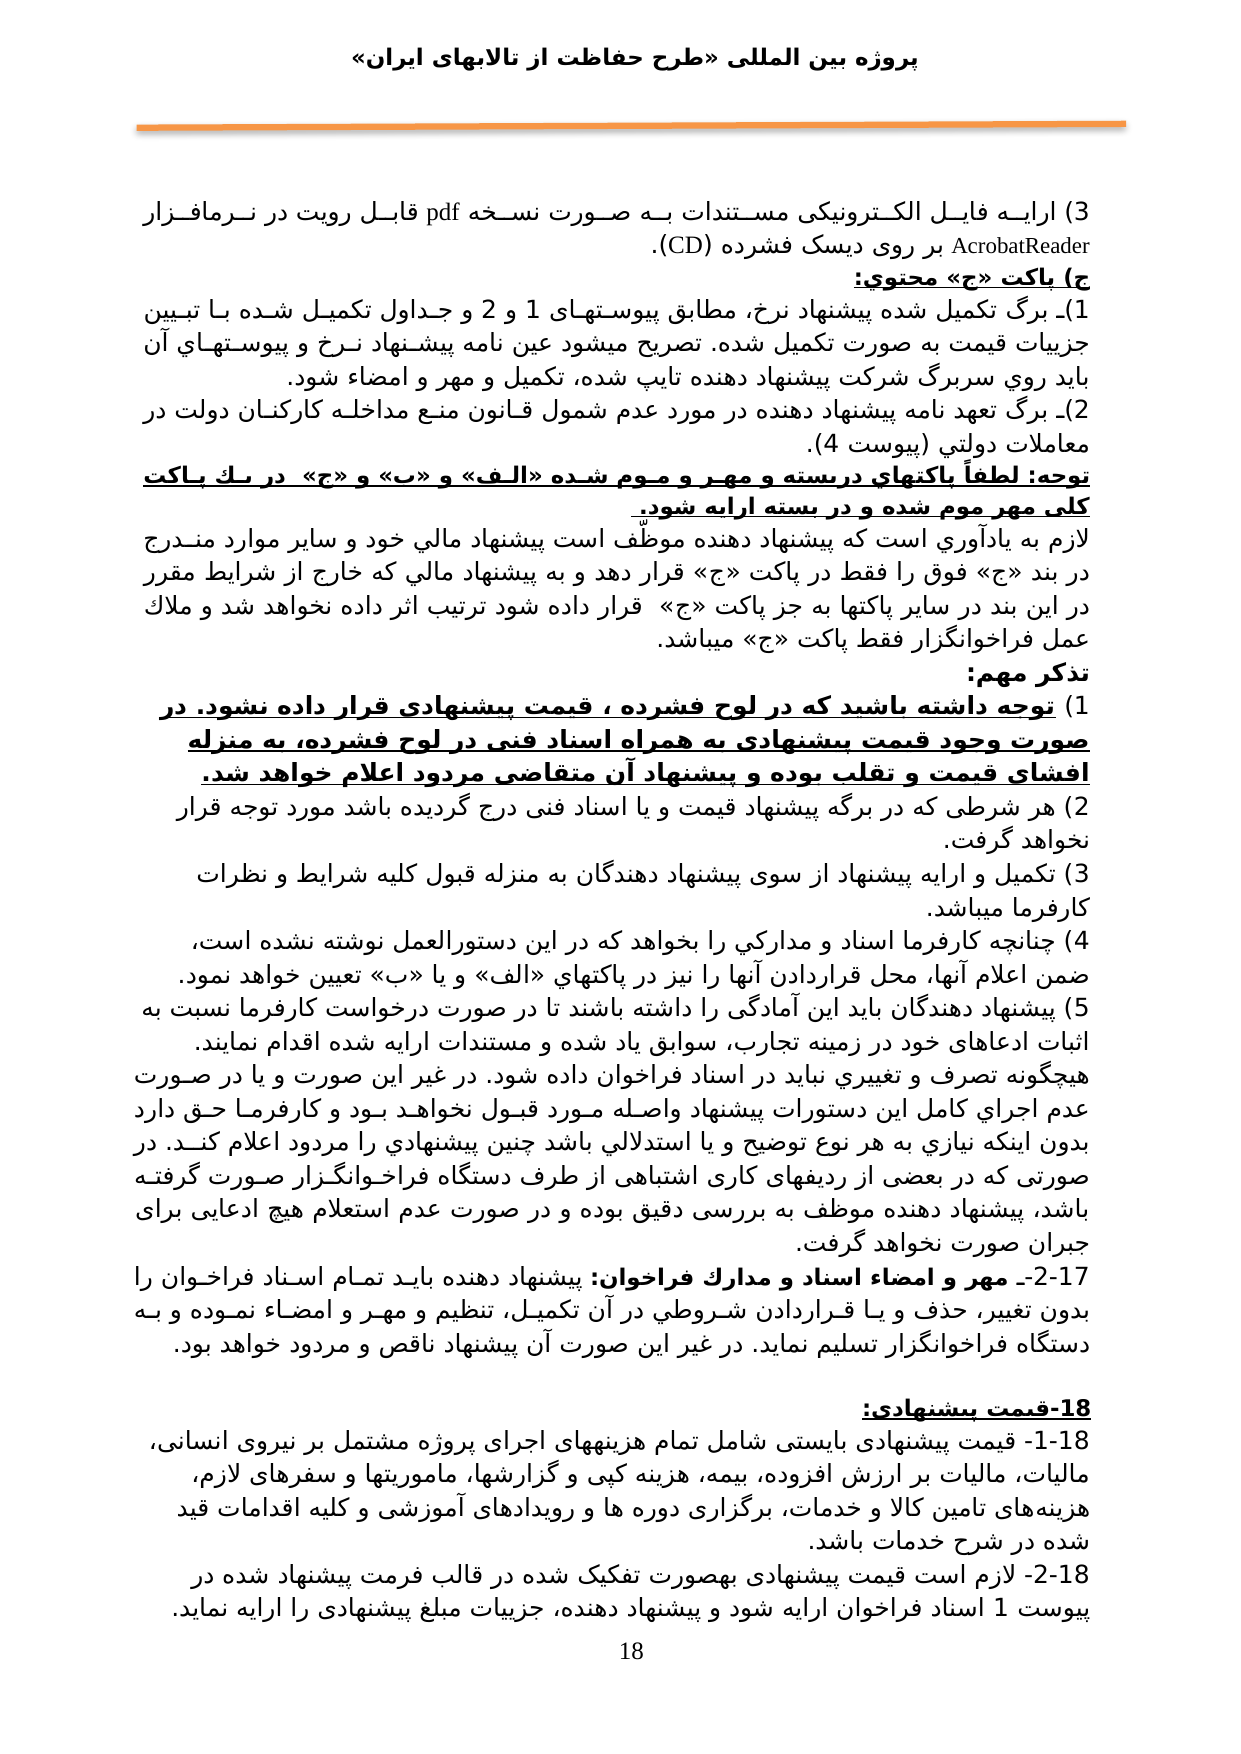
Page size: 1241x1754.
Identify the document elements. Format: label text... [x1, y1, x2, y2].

text 2-17- مهر و امضاء اسناد و مدارك فراخوان: پيشنهاد دهنده بايد تمام اسناد فراخوان را بدون تغيير، حذف و يا قراردادن شروطي در آن تكميل، تنظيم و مهر و امضاء نموده و به دستگاه فراخوانگزار تسليم نمايد. در غير اين صورت آن پيشنهاد ناقص و مردود خواهد بود. [134, 1262, 1090, 1358]
text لازم به يادآوري است كه پيشنهاد دهنده موظّف است پيشنهاد مالي خود و ساير موارد مندرج در بند «ج» فوق را فقط در پاكت «ج» قرار دهد و به پيشنهاد مالي كه خارج از شرايط مقرر در اين بند در ساير پاكتها به جز پاكت «ج» قرار داده شود ترتيب اثر داده نخواهد شد و ملاك عمل فراخوانگزار فقط پاكت «ج» ميباشد. [143, 524, 1090, 653]
text توجه: لطفاً پاكتهاي دربسته و مهر و موم شده «الف» و «ب» و «ج» در يك پاكت کلی مهر موم شده و در بسته ارایه شود. [143, 487, 1090, 520]
list 18-قیمت پیشنهادی: [134, 1395, 1092, 1422]
text 2-18- لازم است قیمت پیشنهادی بهصورت تفکیک شده در قالب فرمت پیشنهاد شده در پیوست 1 اسناد فراخوان ارایه شود و پیشنهاد دهنده، جزییات مبلغ پیشنهادی را ارایه نماید. [134, 1560, 1090, 1623]
text 5) پیشنهاد دهندگان باید این آمادگی را داشته باشند تا در صورت درخواست کارفرما نسبت به اثبات ادعاهای خود در زمینه تجارب، سوابق یاد شده و مستندات ارایه شده اقدام نمایند. [134, 993, 1090, 1056]
text 3) تکمیل و ارایه پیشنهاد از سوی پیشنهاد دهندگان به منزله قبول کلیه شرایط و نظرات کارفرما میباشد. [134, 859, 1090, 922]
text 2) هر شرطی که در برگه پیشنهاد قیمت و یا اسناد فنی درج گردیده باشد مورد توجه قرار نخواهد گرفت. [134, 792, 1090, 855]
text 3) ارایه فایل الکترونیکی مستندات به صورت نسخه pdf قابل رویت در نرمافزار AcrobatReader بر روی دیسک فشرده (CD). [143, 197, 1090, 260]
text 1) توجه داشته باشید که در لوح فشرده ، قیمت پیشنهادی قرار داده نشود. در صورت وجود قیمت پیشنهادی به همراه اسناد فنی در لوح فشرده، به منزله افشای قیمت و تقلب بوده و پیشنهاد آن متقاضی مردود اعلام خواهد شد. [134, 691, 1090, 788]
text 1) برگ تكميل شده پيشنهاد نرخ، مطابق پیوستهای 1 و 2 و جداول تکمیل شده با تبیین جزییات قیمت به صورت تكميل شده. تصريح ميشود عين نامه پيشنهاد نرخ و پيوستهاي آن بايد روي سربرگ شركت پیشنهاد دهنده تایپ شده، تكميل و مهر و امضاء شود. [143, 295, 1090, 391]
text 4) چنانچه کارفرما اسناد و مداركي را بخواهد كه در اين دستورالعمل نوشته نشده است، ضمن اعلام آنها، محل قراردادن آنها را نيز در پاكتهاي «الف» و یا «ب» تعيين خواهد نمود. [134, 926, 1090, 989]
text 1-18- قیمت پیشنهادی بایستی شامل تمام هزینههای اجرای پروژه مشتمل بر نیروی انسانی، مالیات، مالیات بر ارزش افزوده، بیمه، هزینه کپی و گزارشها، ماموریتها و سفرهای لازم، هزینه‌های تامین کالا و خدمات، برگزاری دوره ها و رویدادهای آموزشی و کلیه اقدامات قید شده در شرح خدمات باشد. [134, 1426, 1090, 1556]
text تذکر مهم: [96, 658, 1090, 687]
text ج) پاكت «ج» محتوي: [143, 264, 1090, 291]
text 2) برگ تعهد نامه پيشنهاد دهنده در مورد عدم شمول قانون منع مداخله كاركنان دولت در معاملات دولتي (پیوست 4). [143, 395, 1090, 458]
text توجه: لطفاً پاكتهاي دربسته و مهر و موم شده «الف» و «ب» و «ج» در يك پاكت کلی مهر موم شده و در بسته ارایه شود. [143, 462, 1090, 485]
text هيچگونه تصرف و تغييري نبايد در اسناد فراخوان داده شود. در غير اين صورت و يا در صورت عدم اجراي كامل اين دستورات پيشنهاد واصله مورد قبول نخواهد بود و کارفرما حق دارد بدون اينكه نيازي به هر نوع توضيح و يا استدلالي باشد چنين پيشنهادي را مردود اعلام كند. در صورتی که در بعضی از رديفهای کاری اشتباهی از طرف دستگاه فراخوانگزار صورت گرفته باشد، پیشنهاد دهنده موظف به بررسی دقيق بوده و در صورت عدم استعلام هيچ ادعايی برای جبران صورت نخواهد گرفت. [134, 1060, 1090, 1257]
